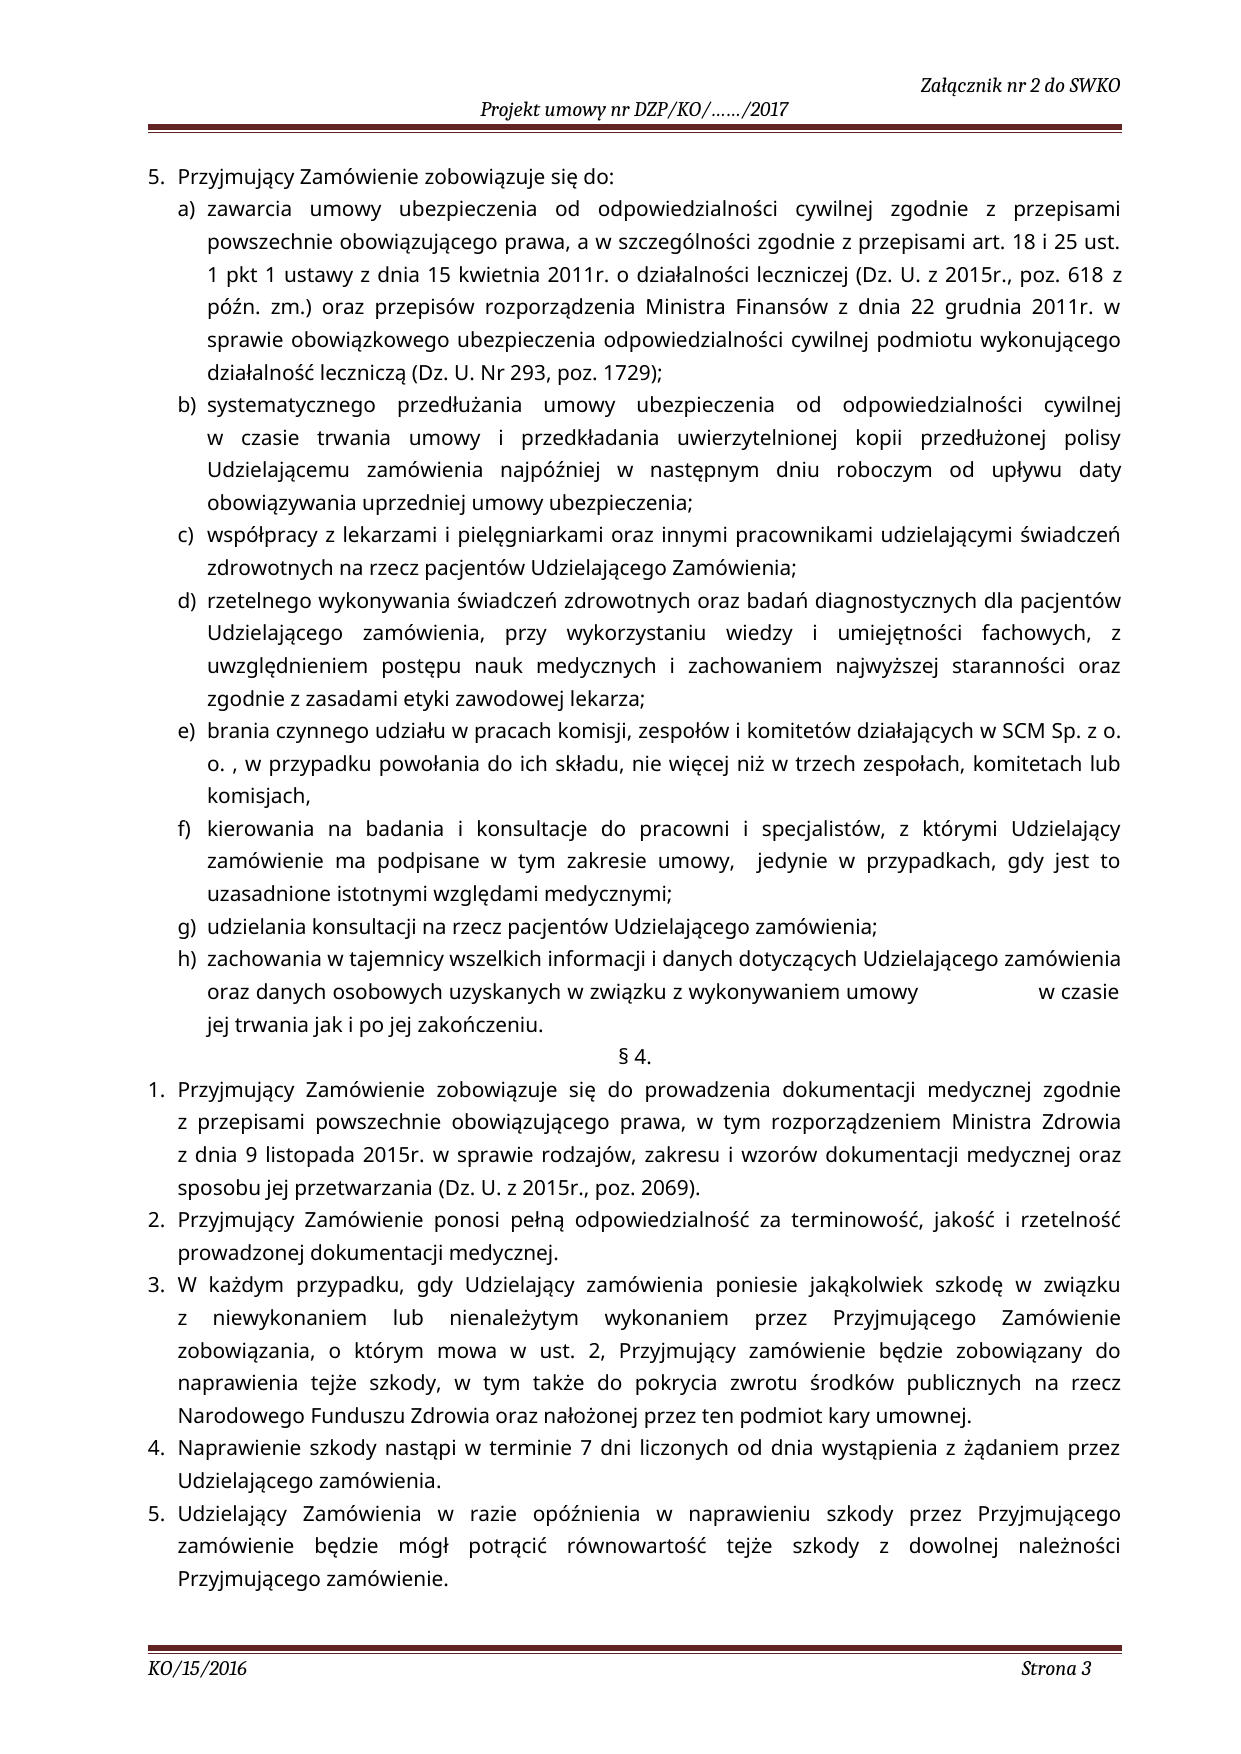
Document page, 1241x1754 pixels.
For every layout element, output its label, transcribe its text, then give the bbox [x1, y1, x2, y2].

list rzetelnego wykonywania świadczeń zdrowotnych oraz badań diagnostycznych dla pacjentów Udzielającego zamówienia, przy wykorzystaniu wiedzy i umiejętności fachowych, z uwzględnieniem postępu nauk medycznych i zachowaniem najwyższej staranności oraz zgodnie z zasadami etyki zawodowej lekarza; [177, 586, 1122, 712]
list zachowania w tajemnicy wszelkich informacji i danych dotyczących Udzielającego zamówienia oraz danych osobowych uzyskanych w związku z wykonywaniem umowy w czasie jej trwania jak i po jej zakończeniu. [177, 944, 1122, 1038]
list zawarcia umowy ubezpieczenia od odpowiedzialności cywilnej zgodnie z przepisami powszechnie obowiązującego prawa, a w szczególności zgodnie z przepisami art. 18 i 25 ust. 1 pkt 1 ustawy z dnia 15 kwietnia 2011r. o działalności leczniczej (Dz. U. z 2015r., poz. 618 z późn. zm.) oraz przepisów rozporządzenia Ministra Finansów z dnia 22 grudnia 2011r. w sprawie obowiązkowego ubezpieczenia odpowiedzialności cywilnej podmiotu wykonującego działalność leczniczą (Dz. U. Nr 293, poz. 1729); [177, 194, 1122, 386]
list brania czynnego udziału w pracach komisji, zespołów i komitetów działających w SCM Sp. z o. o. , w przypadku powołania do ich składu, nie więcej niż w trzech zespołach, komitetach lub komisjach, [177, 716, 1122, 810]
list Przyjmujący Zamówienie ponosi pełną odpowiedzialność za terminowość, jakość i rzetelność prowadzonej dokumentacji medycznej. [148, 1205, 1122, 1266]
list Przyjmujący Zamówienie zobowiązuje się do prowadzenia dokumentacji medycznej zgodnie z przepisami powszechnie obowiązującego prawa, w tym rozporządzeniem Ministra Zdrowia z dnia 9 listopada 2015r. w sprawie rodzajów, zakresu i wzorów dokumentacji medycznej oraz sposobu jej przetwarzania (Dz. U. z 2015r., poz. 2069). [148, 1075, 1122, 1201]
list W każdym przypadku, gdy Udzielający zamówienia poniesie jakąkolwiek szkodę w związku z niewykonaniem lub nienależytym wykonaniem przez Przyjmującego Zamówienie zobowiązania, o którym mowa w ust. 2, Przyjmujący zamówienie będzie zobowiązany do naprawienia tejże szkody, w tym także do pokrycia zwrotu środków publicznych na rzecz Narodowego Funduszu Zdrowia oraz nałożonej przez ten podmiot kary umownej. [148, 1271, 1122, 1429]
list współpracy z lekarzami i pielęgniarkami oraz innymi pracownikami udzielającymi świadczeń zdrowotnych na rzecz pacjentów Udzielającego Zamówienia; [177, 521, 1122, 582]
list Udzielający Zamówienia w razie opóźnienia w naprawieniu szkody przez Przyjmującego zamówienie będzie mógł potrącić równowartość tejże szkody z dowolnej należności Przyjmującego zamówienie. [148, 1499, 1122, 1592]
text § 4. [148, 1042, 1122, 1071]
list Naprawienie szkody nastąpi w terminie 7 dni liczonych od dnia wystąpienia z żądaniem przez Udzielającego zamówienia. [148, 1433, 1122, 1494]
list Przyjmujący Zamówienie zobowiązuje się do: [148, 162, 1122, 190]
list systematycznego przedłużania umowy ubezpieczenia od odpowiedzialności cywilnej w czasie trwania umowy i przedkładania uwierzytelnionej kopii przedłużonej polisy Udzielającemu zamówienia najpóźniej w następnym dniu roboczym od upływu daty obowiązywania uprzedniej umowy ubezpieczenia; [177, 390, 1122, 516]
list kierowania na badania i konsultacje do pracowni i specjalistów, z którymi Udzielający zamówienie ma podpisane w tym zakresie umowy, jedynie w przypadkach, gdy jest to uzasadnione istotnymi względami medycznymi; [177, 814, 1122, 908]
list udzielania konsultacji na rzecz pacjentów Udzielającego zamówienia; [177, 912, 1122, 940]
